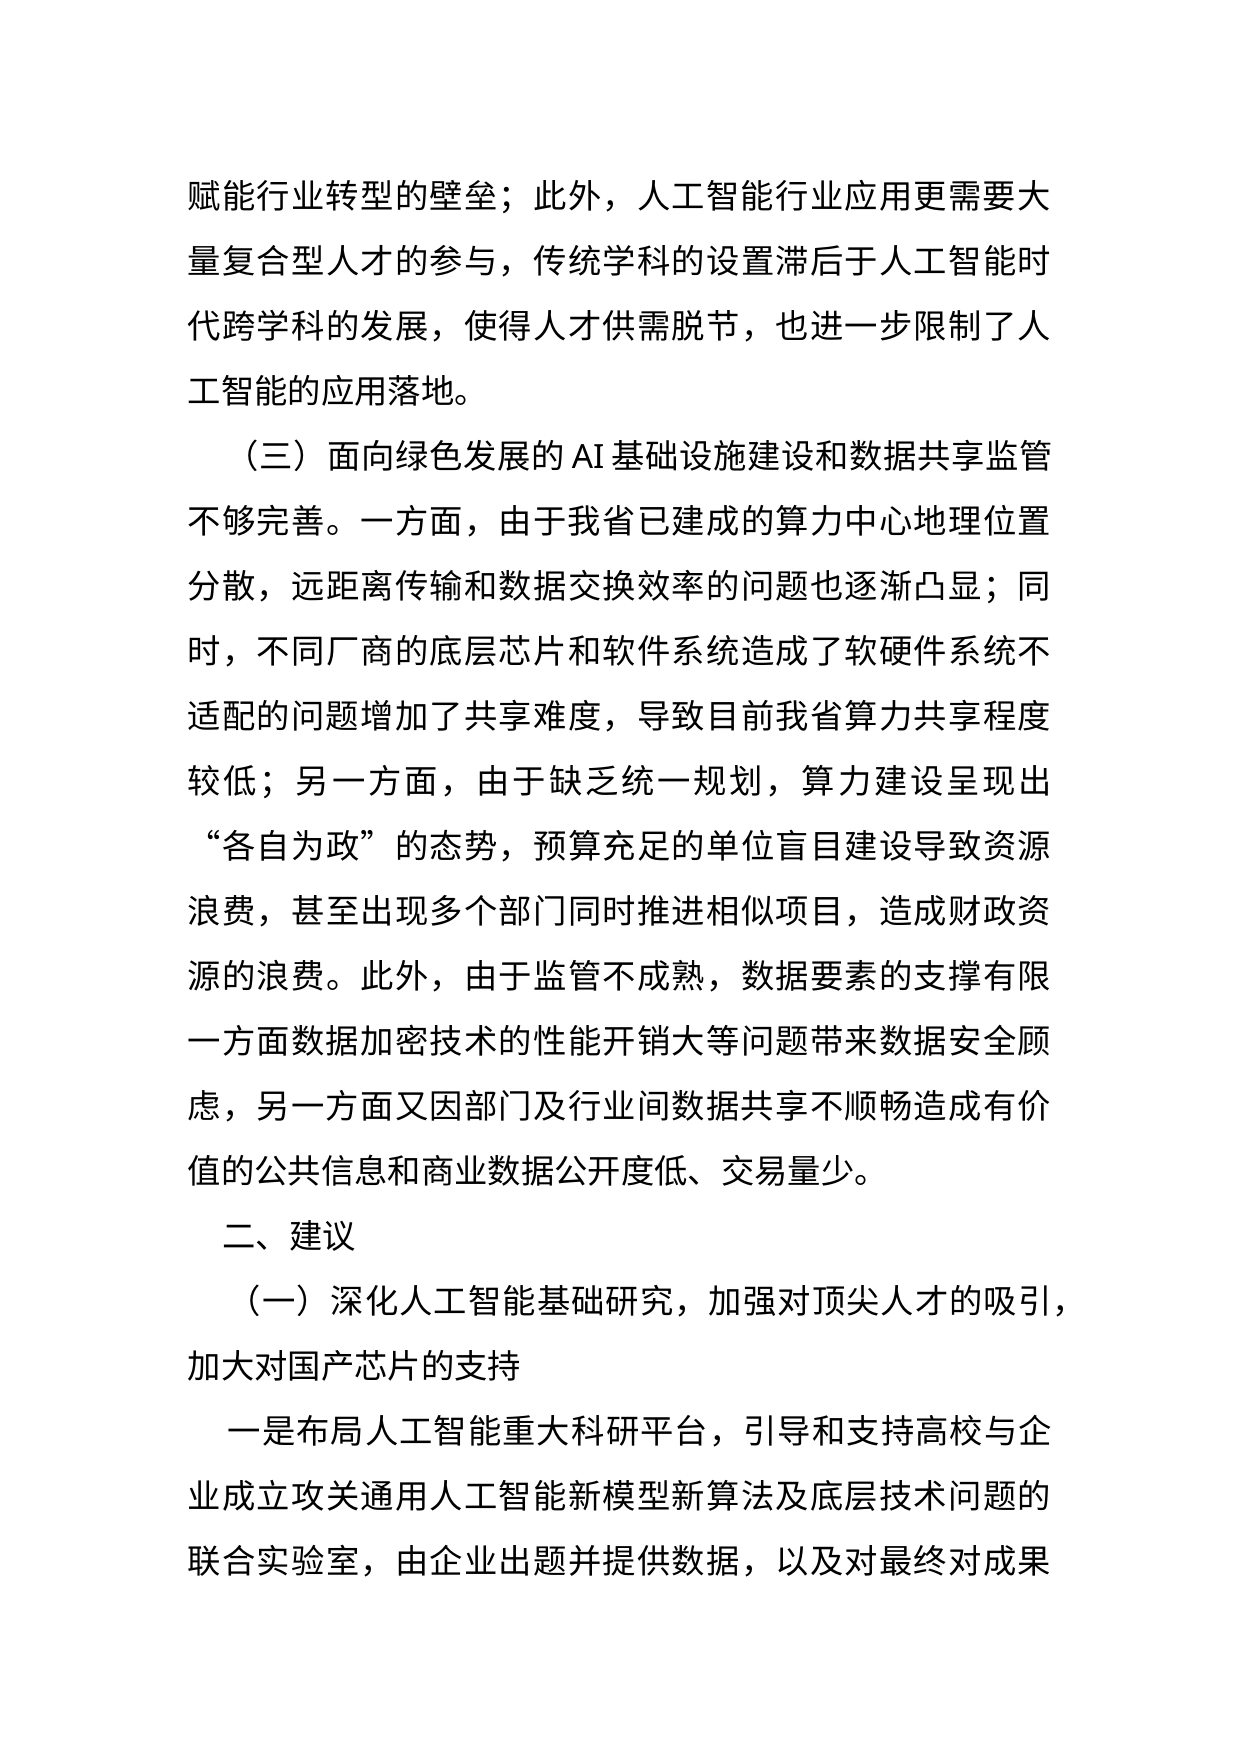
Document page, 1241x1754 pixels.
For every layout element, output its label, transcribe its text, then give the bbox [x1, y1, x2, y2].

text 二、建议 [187, 1202, 1053, 1267]
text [187, 1397, 1053, 1592]
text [187, 162, 1053, 422]
text （三）面向绿色发展的AI基础设施建设和数据共享监管不够完善。一方面，由于我省已建成的算力中心地理位置分散，远距离传输和数据交换效率的问题也逐渐凸显；同时，不同厂商的底层芯片和软件系统造成了软硬件系统不适配的问题增加了共享难度，导致目前我省算力共享程度较低；另一方面，由于缺乏统一规划，算力建设呈现出“各自为政”的态势，预算充足的单位盲目建设导致资源浪费，甚至出现多个部门同时推进相似项目，造成财政资源的浪费。此外，由于监管不成熟，数据要素的支撑有限，一方面数据加密技术的性能开销大等问题带来数据安全顾虑，另一方面又因部门及行业间数据共享不顺畅造成有价值的公共信息和商业数据公开度低、交易量少。 [187, 422, 1053, 1202]
text （一）深化人工智能基础研究，加强对顶尖人才的吸引，加大对国产芯片的支持 [187, 1267, 1053, 1397]
